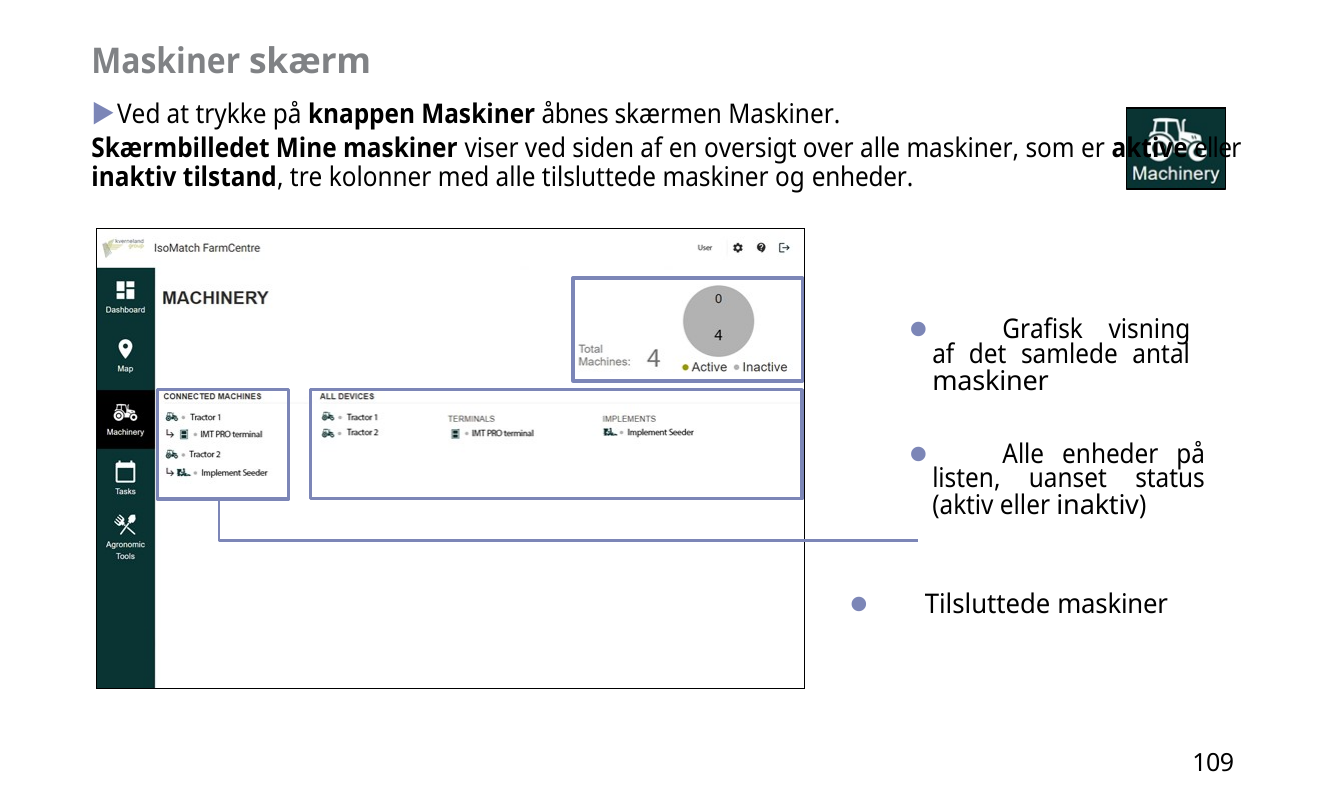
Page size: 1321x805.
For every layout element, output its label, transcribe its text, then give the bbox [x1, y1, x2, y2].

subtitle Maskiner skærm [91, 35, 1258, 83]
list Alle enheder på listen, uanset status (aktiv eller inaktiv) [909, 442, 1205, 522]
text inaktiv tilstand, tre kolonner med alle tilsluttede maskiner og enheder. [91, 163, 1258, 192]
picture [575, 280, 801, 379]
list Ved at trykke på knappen Maskiner åbnes skærmen Maskiner. [91, 95, 1258, 132]
list Grafisk visning af det samlede antal maskiner [909, 317, 1190, 398]
picture [312, 391, 800, 497]
picture [159, 391, 287, 497]
picture [97, 621, 804, 688]
picture [97, 229, 804, 584]
text Skærmbilledet Mine maskiner viser ved siden af en oversigt over alle maskiner, som er aktive eller [91, 134, 1258, 163]
list Tilsluttede maskiner [27, 584, 1168, 621]
